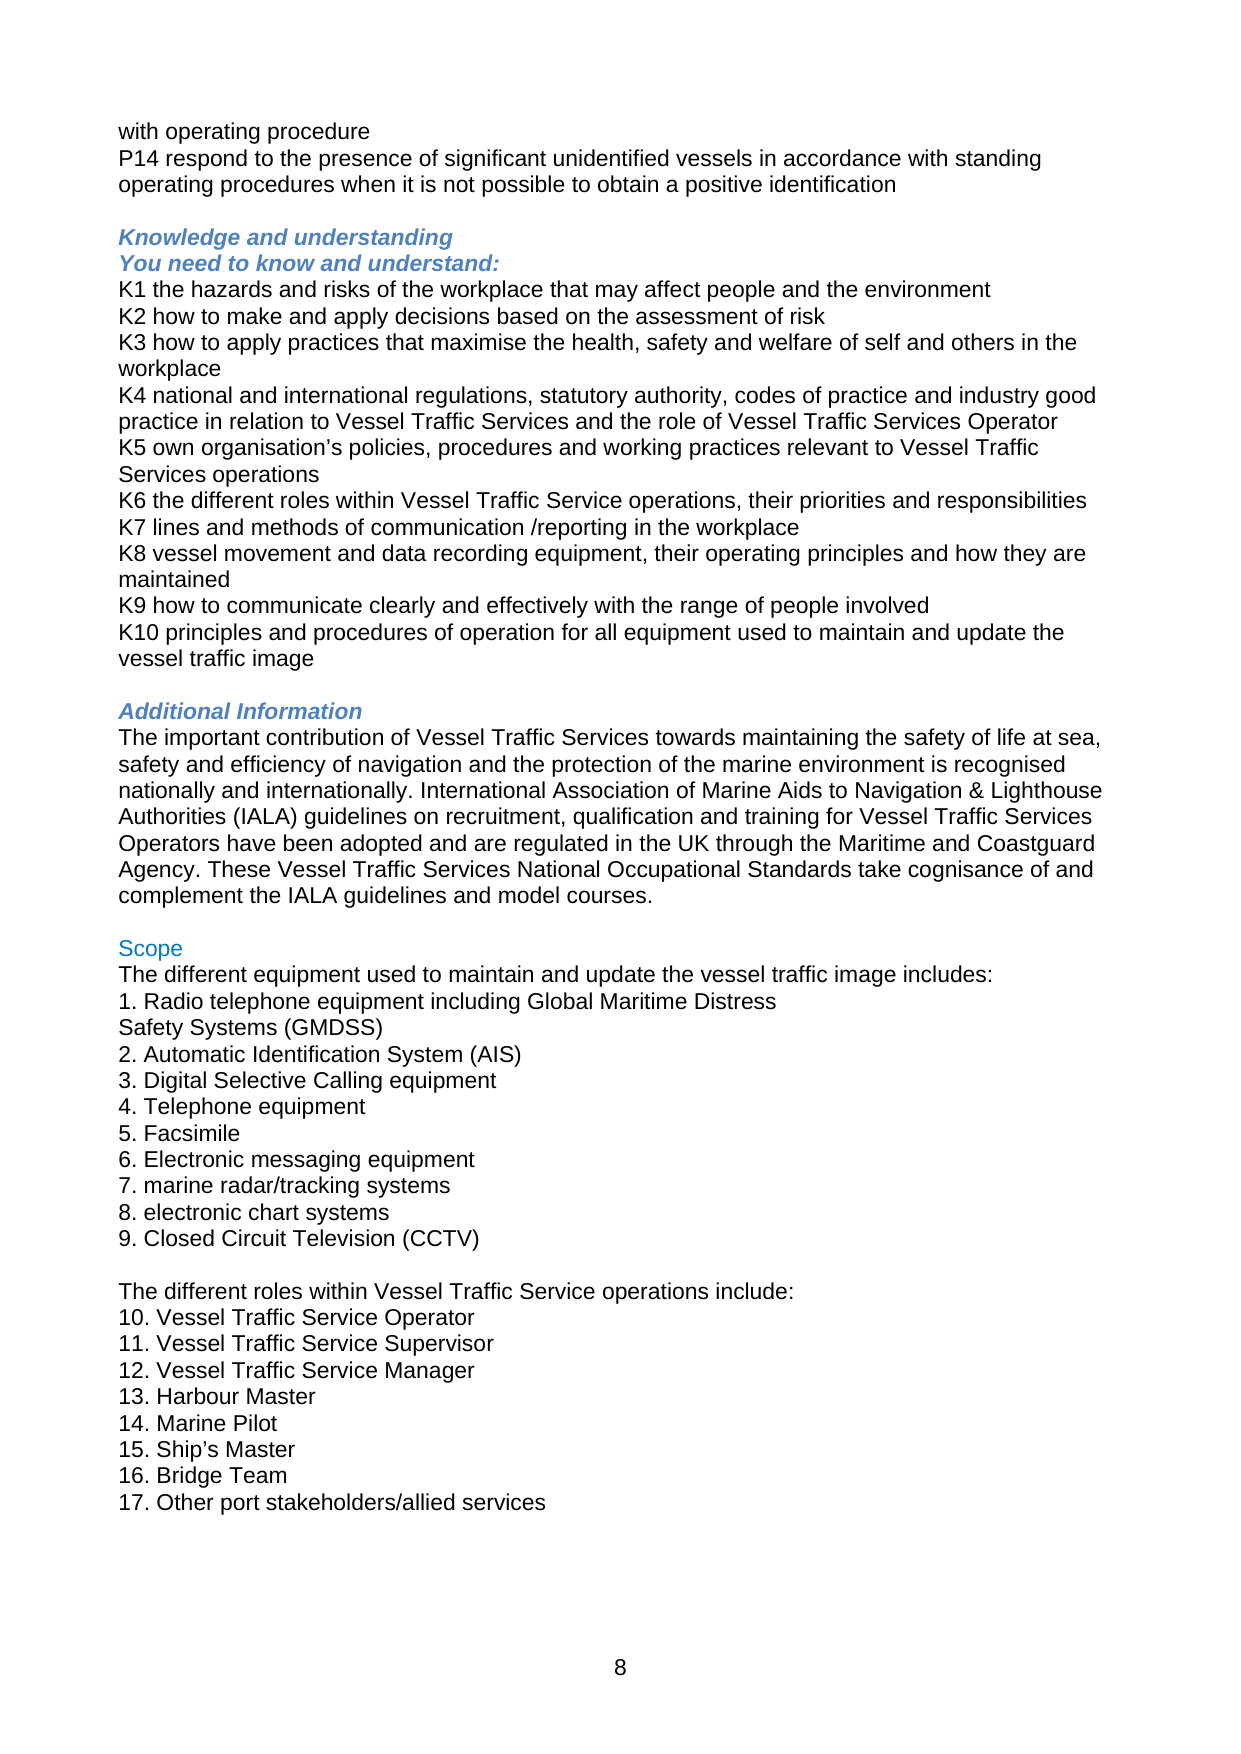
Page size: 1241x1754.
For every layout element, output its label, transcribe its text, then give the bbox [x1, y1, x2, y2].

text K8 vessel movement and data recording equipment, their operating principles and how they are maintained [118, 540, 1122, 592]
text 5. Facsimile [118, 1119, 1122, 1146]
text 6. Electronic messaging equipment [118, 1146, 1122, 1172]
text K7 lines and methods of communication /reporting in the workplace [118, 513, 1122, 540]
text K3 how to apply practices that maximise the health, safety and welfare of self and others in the workplace [118, 329, 1122, 382]
text P14 respond to the presence of significant unidentified vessels in accordance with standing operating procedures when it is not possible to obtain a positive identification [118, 144, 1122, 197]
text 12. Vessel Traffic Service Manager [118, 1357, 1122, 1383]
text K1 the hazards and risks of the workplace that may affect people and the environment [118, 276, 1122, 303]
text 17. Other port stakeholders/allied services [118, 1488, 1122, 1515]
text 4. Telephone equipment [118, 1093, 1122, 1119]
text The different equipment used to maintain and update the vessel traffic image includes: [118, 961, 1122, 988]
text 9. Closed Circuit Television (CCTV) [118, 1225, 1122, 1251]
text You need to know and understand: [118, 250, 1122, 276]
text K6 the different roles within Vessel Traffic Service operations, their priorities and responsibilities [118, 487, 1122, 513]
text 11. Vessel Traffic Service Supervisor [118, 1330, 1122, 1357]
text 7. marine radar/tracking systems [118, 1172, 1122, 1199]
text Additional Information [118, 698, 1122, 724]
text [118, 118, 1122, 144]
text 2. Automatic Identification System (AIS) [118, 1041, 1122, 1067]
text 15. Ship’s Master [118, 1436, 1122, 1462]
text 14. Marine Pilot [118, 1409, 1122, 1436]
text K2 how to make and apply decisions based on the assessment of risk [118, 303, 1122, 329]
text Scope [118, 935, 1122, 961]
text K4 national and international regulations, statutory authority, codes of practice and industry good practice in relation to Vessel Traffic Services and the role of Vessel Traffic Services Operator [118, 382, 1122, 434]
text K5 own organisation’s policies, procedures and working practices relevant to Vessel Traffic Services operations [118, 434, 1122, 487]
text 10. Vessel Traffic Service Operator [118, 1304, 1122, 1330]
text 3. Digital Selective Calling equipment [118, 1067, 1122, 1093]
text The different roles within Vessel Traffic Service operations include: [118, 1278, 1122, 1304]
text The important contribution of Vessel Traffic Services towards maintaining the safety of life at sea, safety and efficiency of navigation and the protection of the marine environment is recognised nationally and internationally. International Association of Marine Aids to Navigation & Lighthouse Authorities (IALA) guidelines on recruitment, qualification and training for Vessel Traffic Services Operators have been adopted and are regulated in the UK through the Maritime and Coastguard Agency. These Vessel Traffic Services National Occupational Standards take cognisance of and complement the IALA guidelines and model courses. [118, 724, 1122, 909]
text Knowledge and understanding [118, 223, 1122, 250]
text 1. Radio telephone equipment including Global Maritime Distress [118, 988, 1122, 1014]
text 8. electronic chart systems [118, 1199, 1122, 1225]
text 13. Harbour Master [118, 1383, 1122, 1409]
text Safety Systems (GMDSS) [118, 1014, 1122, 1041]
text 16. Bridge Team [118, 1462, 1122, 1488]
text K9 how to communicate clearly and effectively with the range of people involved [118, 592, 1122, 619]
text K10 principles and procedures of operation for all equipment used to maintain and update the vessel traffic image [118, 619, 1122, 672]
